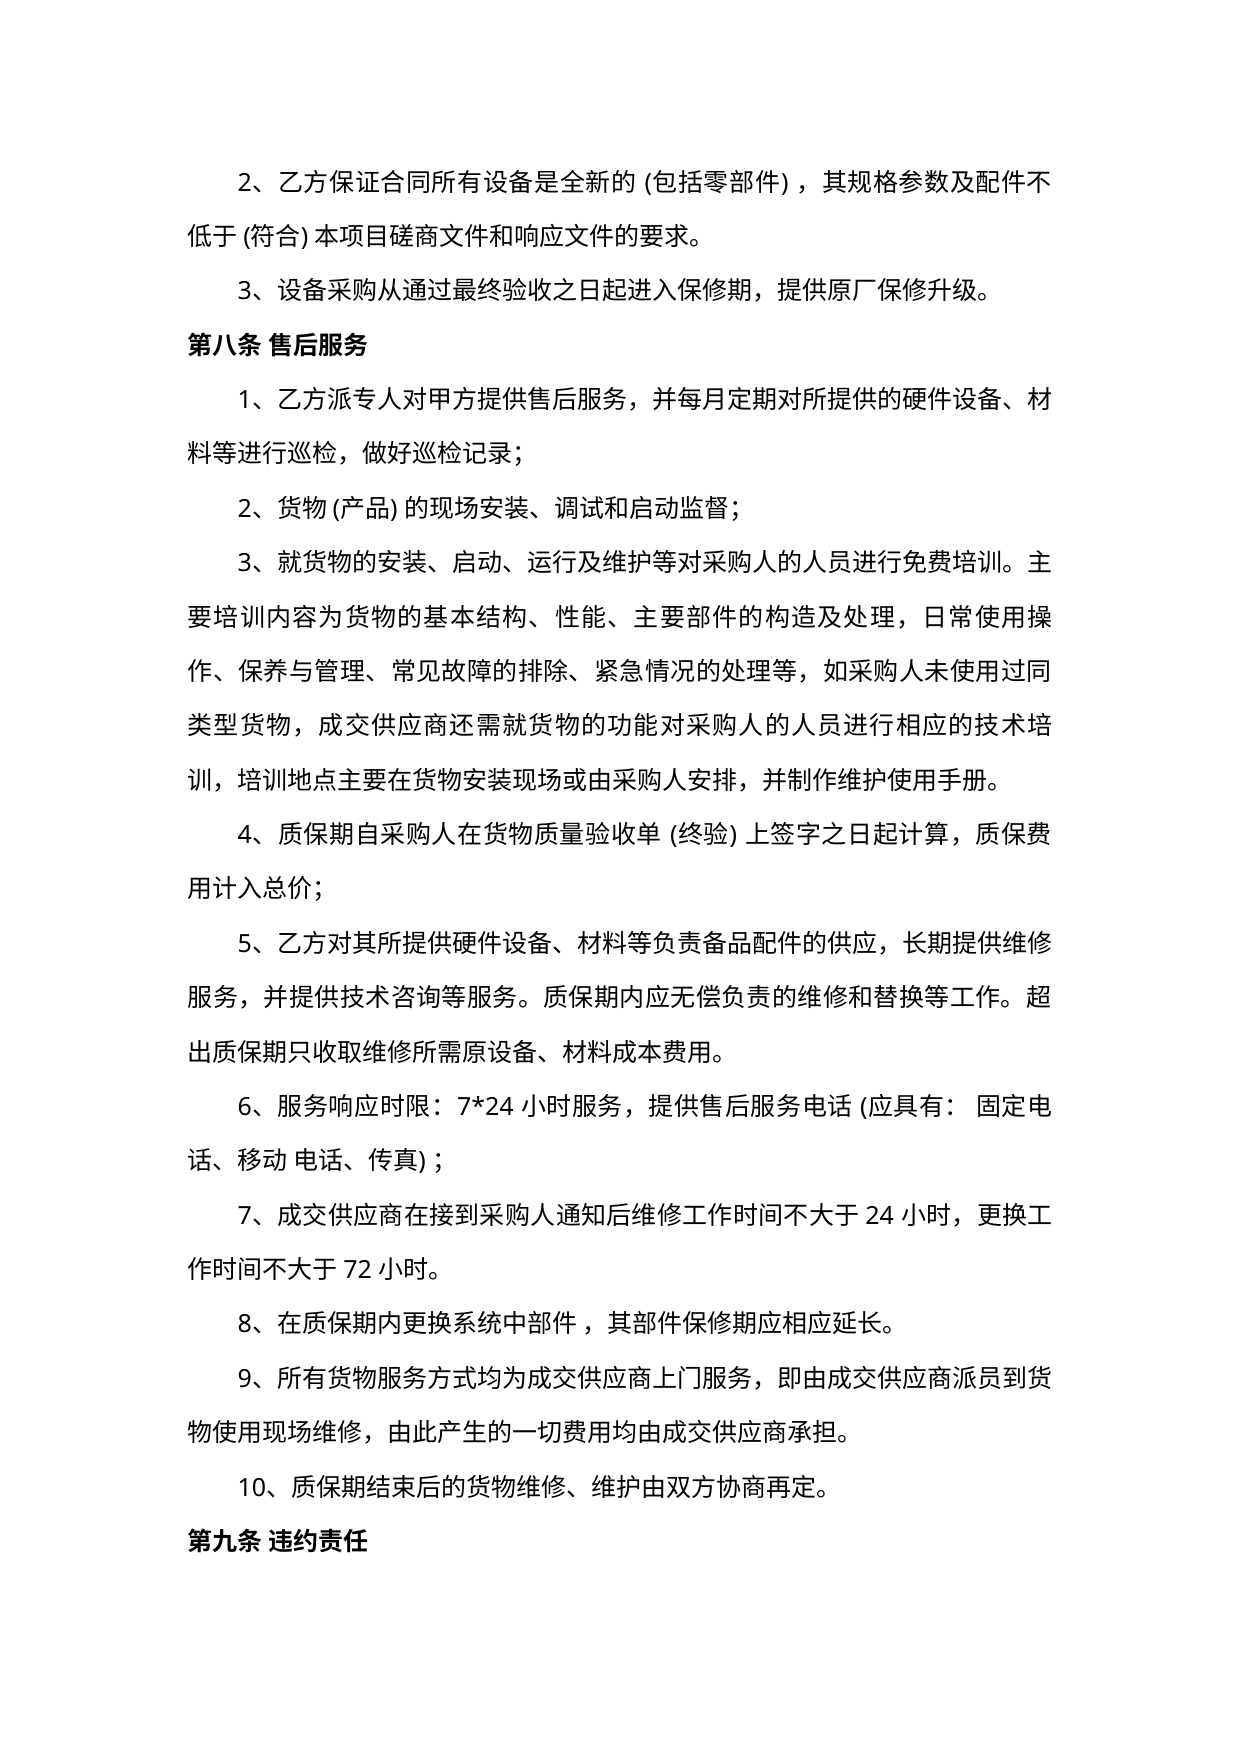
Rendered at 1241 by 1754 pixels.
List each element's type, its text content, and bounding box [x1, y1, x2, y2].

text 10、质保期结束后的货物维修、维护由双方协商再定。 [187, 1467, 1053, 1503]
text 4、质保期自采购人在货物质量验收单 (终验) 上签字之日起计算，质保费用计入总价； [187, 814, 1053, 905]
text 第九条 违约责任 [187, 1521, 1053, 1558]
text 3、设备采购从通过最终验收之日起进入保修期，提供原厂保修升级。 [187, 271, 1053, 307]
text 9、所有货物服务方式均为成交供应商上门服务，即由成交供应商派员到货物使用现场维修，由此产生的一切费用均由成交供应商承担。 [187, 1358, 1053, 1449]
text 1、乙方派专人对甲方提供售后服务，并每月定期对所提供的硬件设备、材料等进行巡检，做好巡检记录； [187, 379, 1053, 470]
text 8、在质保期内更换系统中部件 ，其部件保修期应相应延长。 [187, 1304, 1053, 1340]
text 2、货物 (产品) 的现场安装、调试和启动监督； [187, 488, 1053, 524]
text 7、成交供应商在接到采购人通知后维修工作时间不大于24 小时，更换工作时间不大于 72 小时。 [187, 1195, 1053, 1286]
text 2、乙方保证合同所有设备是全新的 (包括零部件) ，其规格参数及配件不低于 (符合) 本项目磋商文件和响应文件的要求。 [187, 162, 1053, 253]
text 3、就货物的安装、启动、运行及维护等对采购人的人员进行免费培训。主要培训内容为货物的基本结构、性能、主要部件的构造及处理，日常使用操作、保养与管理、常见故障的排除、紧急情况的处理等，如采购人未使用过同类型货物，成交供应商还需就货物的功能对采购人的人员进行相应的技术培训，培训地点主要在货物安装现场或由采购人安排，并制作维护使用手册。 [187, 543, 1053, 796]
text 6、服务响应时限：7*24 小时服务，提供售后服务电话 (应具有： 固定电话、移动 电话、传真) ； [187, 1086, 1053, 1177]
text 5、乙方对其所提供硬件设备、材料等负责备品配件的供应，长期提供维修服务，并提供技术咨询等服务。质保期内应无偿负责的维修和替换等工作。超出质保期只收取维修所需原设备、材料成本费用。 [187, 923, 1053, 1068]
text 第八条 售后服务 [187, 325, 1053, 361]
